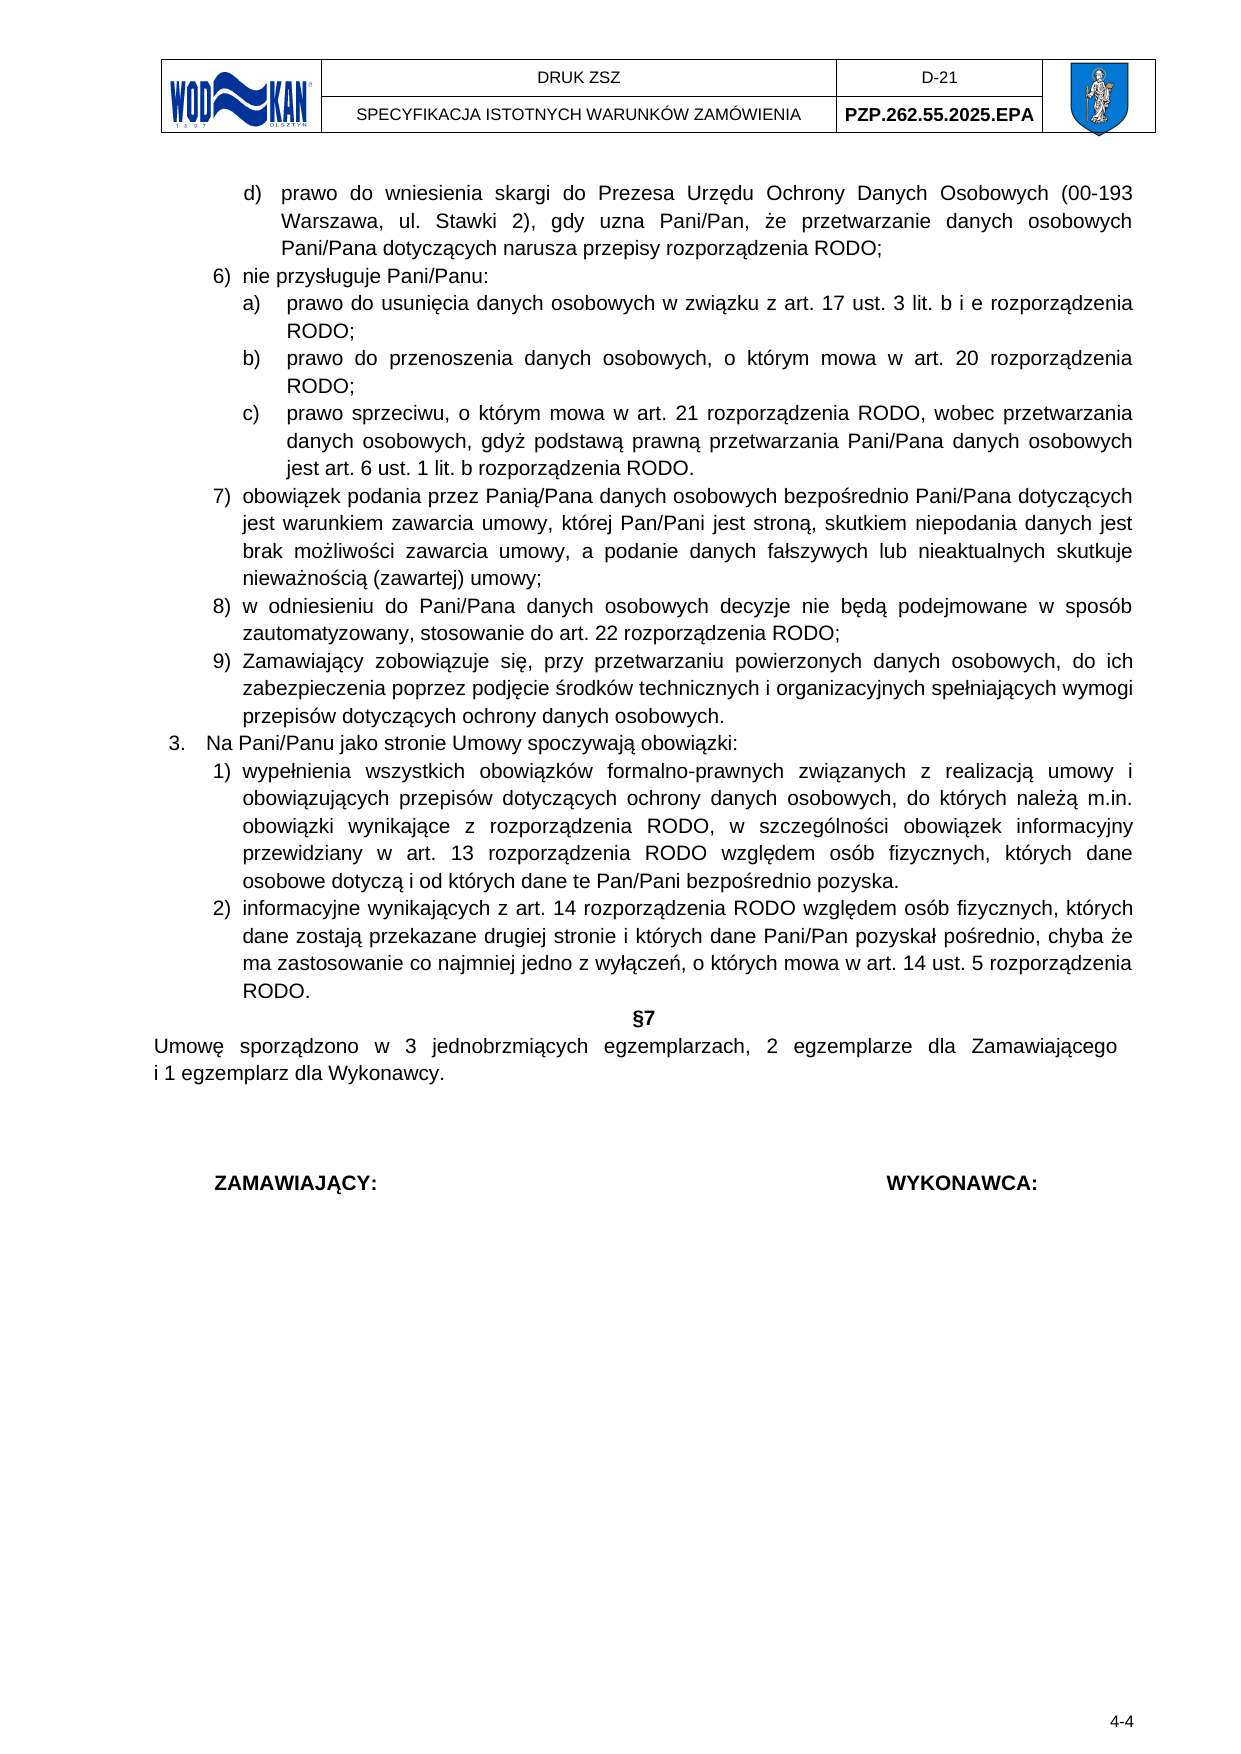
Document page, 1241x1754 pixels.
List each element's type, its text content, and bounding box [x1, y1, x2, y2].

list obowiązek podania przez Panią/Pana danych osobowych bezpośrednio Pani/Pana dotyczących jest warunkiem zawarcia umowy, której Pan/Pani jest stroną, skutkiem niepodania danych jest brak możliwości zawarcia umowy, a podanie danych fałszywych lub nieaktualnych skutkuje nieważnością (zawartej) umowy; [213, 483, 1134, 590]
list nie przysługuje Pani/Panu: [213, 263, 1134, 287]
list prawo do przenoszenia danych osobowych, o którym mowa w art. 20 rozporządzenia RODO; [242, 346, 1134, 397]
list prawo sprzeciwu, o którym mowa w art. 21 rozporządzenia RODO, wobec przetwarzania danych osobowych, gdyż podstawą prawną przetwarzania Pani/Pana danych osobowych jest art. 6 ust. 1 lit. b rozporządzenia RODO. [242, 401, 1134, 480]
text §7 [153, 1006, 1134, 1030]
list wypełnienia wszystkich obowiązków formalno-prawnych związanych z realizacją umowy i obowiązujących przepisów dotyczących ochrony danych osobowych, do których należą m.in. obowiązki wynikające z rozporządzenia RODO, w szczególności obowiązek informacyjny przewidziany w art. 13 rozporządzenia RODO względem osób fizycznych, których dane osobowe dotyczą i od których dane te Pan/Pani bezpośrednio pozyska. [213, 758, 1134, 892]
picture [170, 62, 313, 130]
list prawo do wniesienia skargi do Prezesa Urzędu Ochrony Danych Osobowych (00-193 Warszawa, ul. Stawki 2), gdy uzna Pani/Pan, że przetwarzanie danych osobowych Pani/Pana dotyczących narusza przepisy rozporządzenia RODO; [243, 181, 1134, 260]
list w odniesieniu do Pani/Pana danych osobowych decyzje nie będą podejmowane w sposób zautomatyzowany, stosowanie do art. 22 rozporządzenia RODO; [213, 593, 1134, 645]
list prawo do usunięcia danych osobowych w związku z art. 17 ust. 3 lit. b i e rozporządzenia RODO; [242, 291, 1134, 342]
text Umowę sporządzono w 3 jednobrzmiących egzemplarzach, 2 egzemplarze dla Zamawiającego i 1 egzemplarz dla Wykonawcy. [153, 1033, 1134, 1085]
list Na Pani/Panu jako stronie Umowy spoczywają obowiązki: [168, 731, 1134, 755]
text ZAMAWIAJĄCY: WYKONAWCA: [191, 1171, 1134, 1195]
picture [1069, 133, 1130, 138]
list informacyjne wynikających z art. 14 rozporządzenia RODO względem osób fizycznych, których dane zostają przekazane drugiej stronie i których dane Pani/Pan pozyskał pośrednio, chyba że ma zastosowanie co najmniej jedno z wyłączeń, o których mowa w art. 14 ust. 5 rozporządzenia RODO. [213, 896, 1134, 1002]
list Zamawiający zobowiązuje się, przy przetwarzaniu powierzonych danych osobowych, do ich zabezpieczenia poprzez podjęcie środków technicznych i organizacyjnych spełniających wymogi przepisów dotyczących ochrony danych osobowych. [213, 648, 1134, 727]
picture [1069, 61, 1130, 132]
